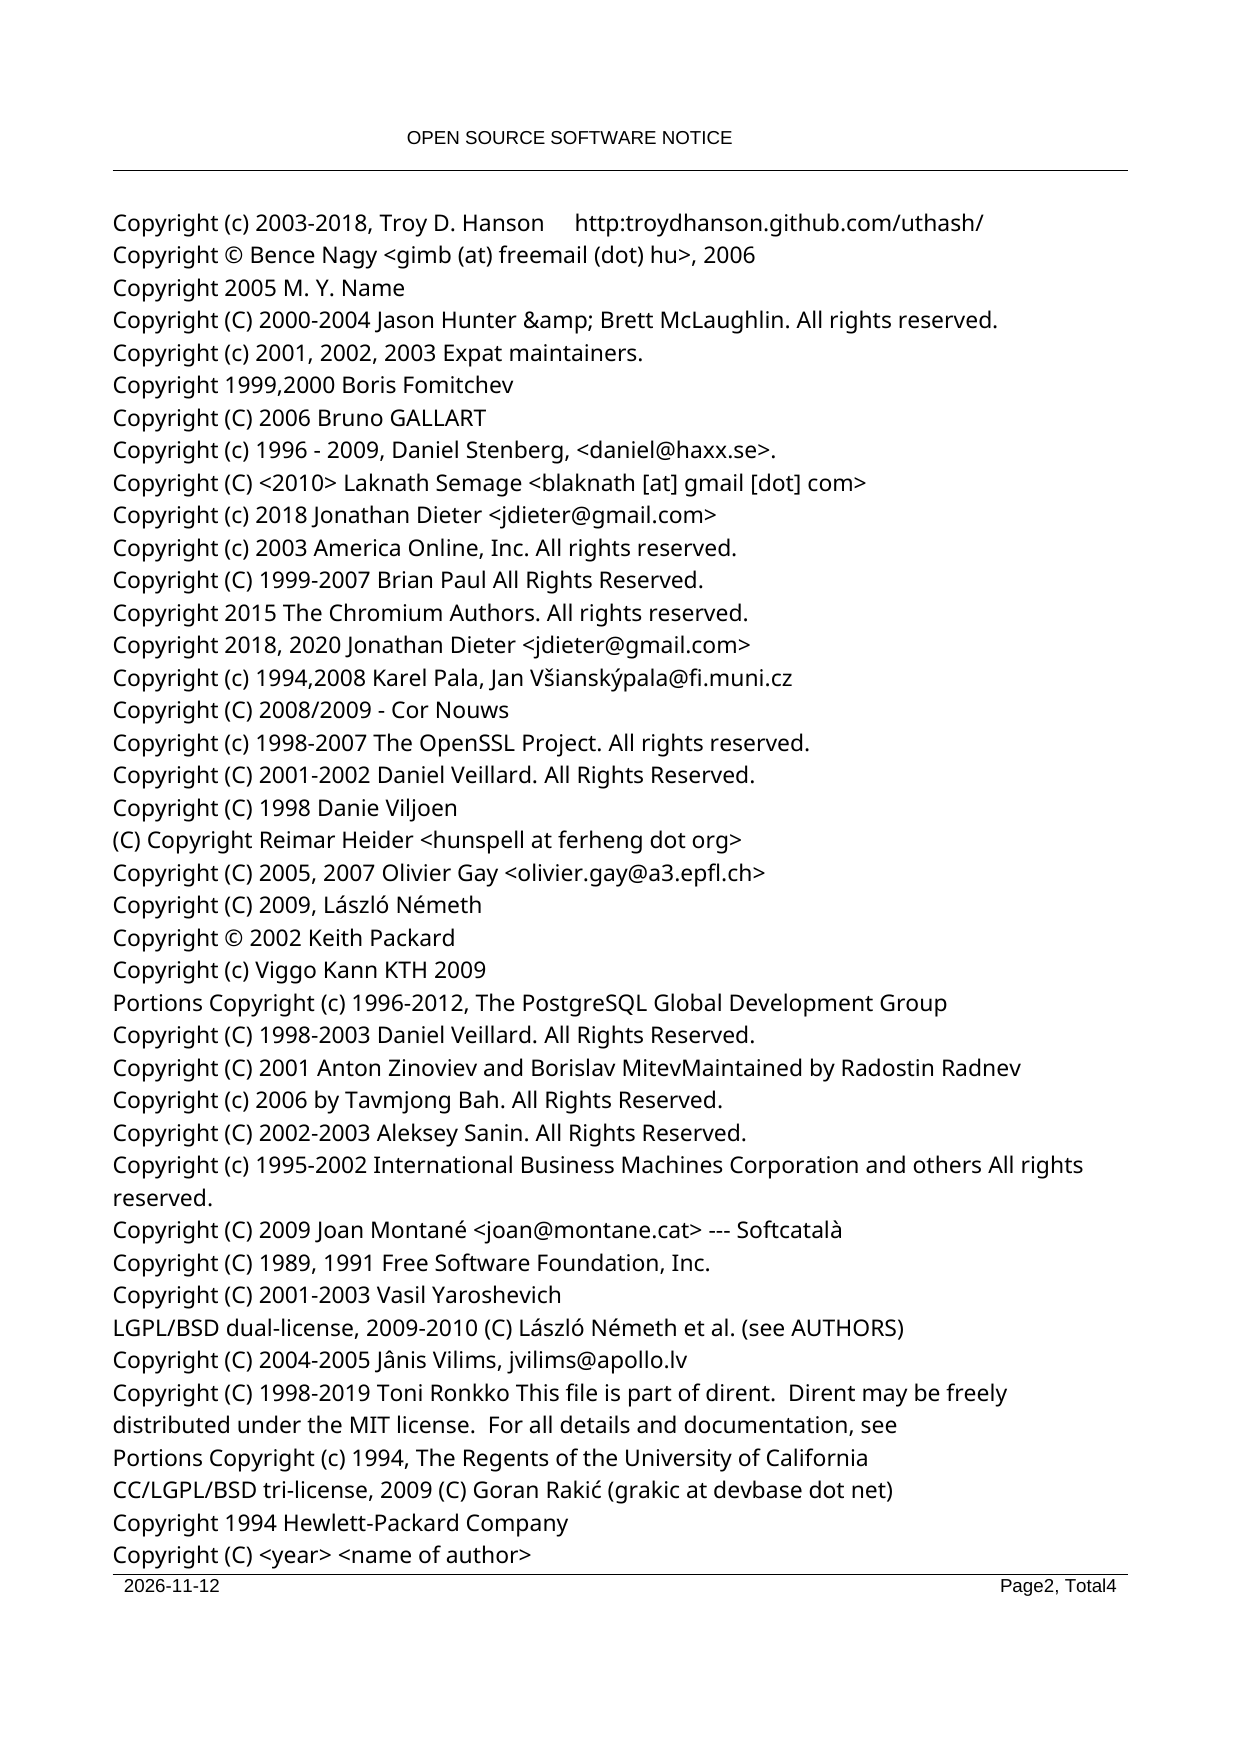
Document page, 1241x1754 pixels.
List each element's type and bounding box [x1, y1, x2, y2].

text [112, 206, 1128, 1571]
